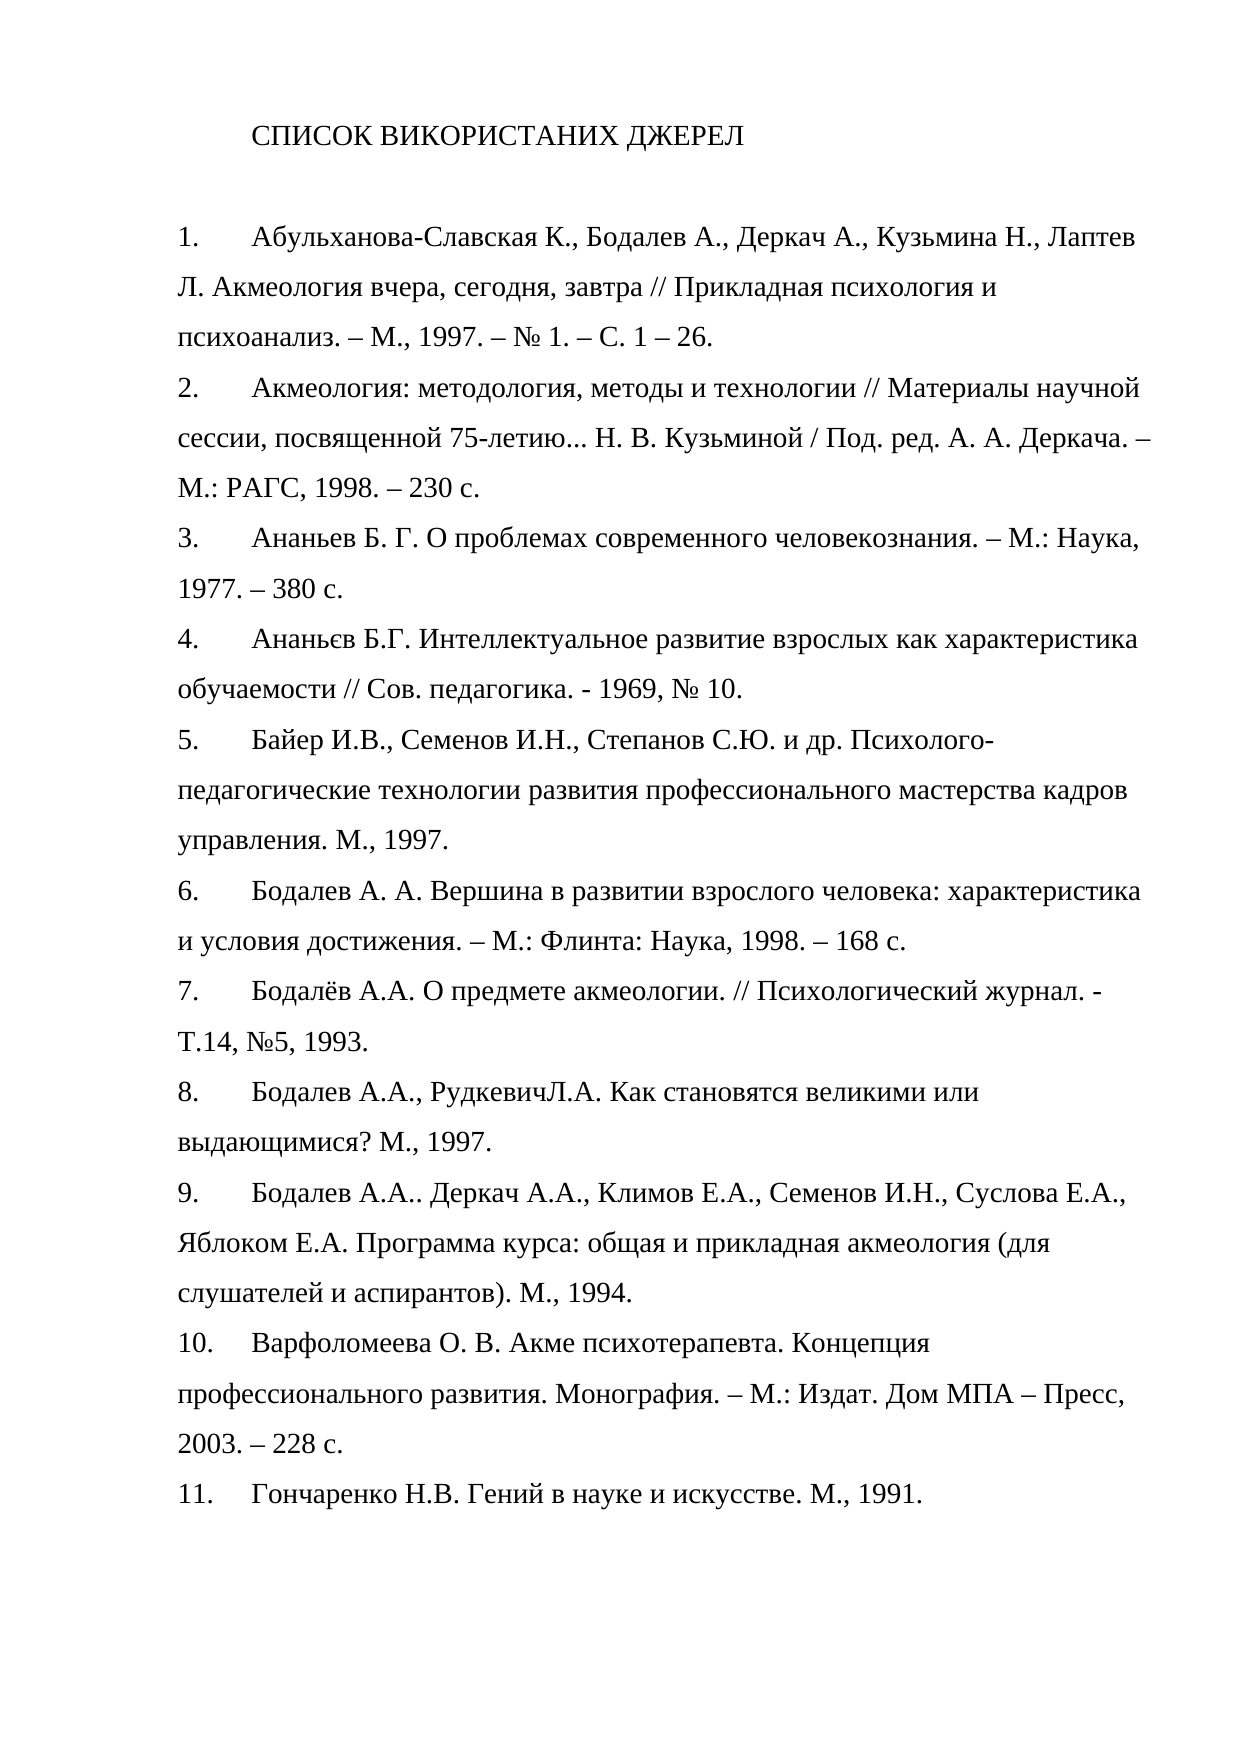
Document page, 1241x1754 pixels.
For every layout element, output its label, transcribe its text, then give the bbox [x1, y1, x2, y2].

subtitle СПИСОК ВИКОРИСТАНИХ ДЖЕРЕЛ [177, 118, 1152, 152]
list Ананьєв Б.Г. Интеллектуальное развитие взрослых как характеристика обучаемости // Сов. педагогика. - 1969, № 10. [177, 621, 1152, 705]
list Бодалев А. А. Вершина в развитии взрослого человека: характеристика и условия достижения. – М.: Флинта: Наука, 1998. – 168 с. [177, 873, 1152, 957]
list Ананьев Б. Г. О проблемах современного человекознания. – М.: Наука, 1977. – 380 с. [177, 521, 1152, 604]
list Бодалев А.А.. Деркач А.А., Климов Е.А., Семенов И.Н., Суслова Е.А., Яблоком Е.А. Программа курса: общая и прикладная акмеология (для слушателей и аспирантов). М., 1994. [177, 1175, 1152, 1309]
list Акмеология: методология, методы и технологии // Материалы научной сессии, посвященной 75-летию... Н. В. Кузьминой / Под. ред. А. А. Деркача. – М.: РАГС, 1998. – 230 с. [177, 370, 1152, 504]
list Бодалев А.А., РудкевичЛ.А. Как становятся великими или выдающимися? М., 1997. [177, 1074, 1152, 1158]
list Абульханова-Славская К., Бодалев А., Деркач А., Кузьмина Н., Лаптев Л. Акмеология вчера, сегодня, завтра // Прикладная психология и психоанализ. – М., 1997. – № 1. – С. 1 – 26. [177, 219, 1152, 353]
list Гончаренко Н.В. Гений в науке и искусстве. М., 1991. [177, 1477, 1152, 1510]
list Байер И.В., Семенов И.Н., Степанов С.Ю. и др. Психолого-педагогические технологии развития профессионального мастерства кадров управления. М., 1997. [177, 722, 1152, 856]
list Бодалёв А.А. О предмете акмеологии. // Психологический журнал. - Т.14, №5, 1993. [177, 973, 1152, 1057]
list Варфоломеева О. В. Акме психотерапевта. Концепция профессионального развития. Монография. – М.: Издат. Дом МПА – Пресс, 2003. – 228 с. [177, 1326, 1152, 1460]
